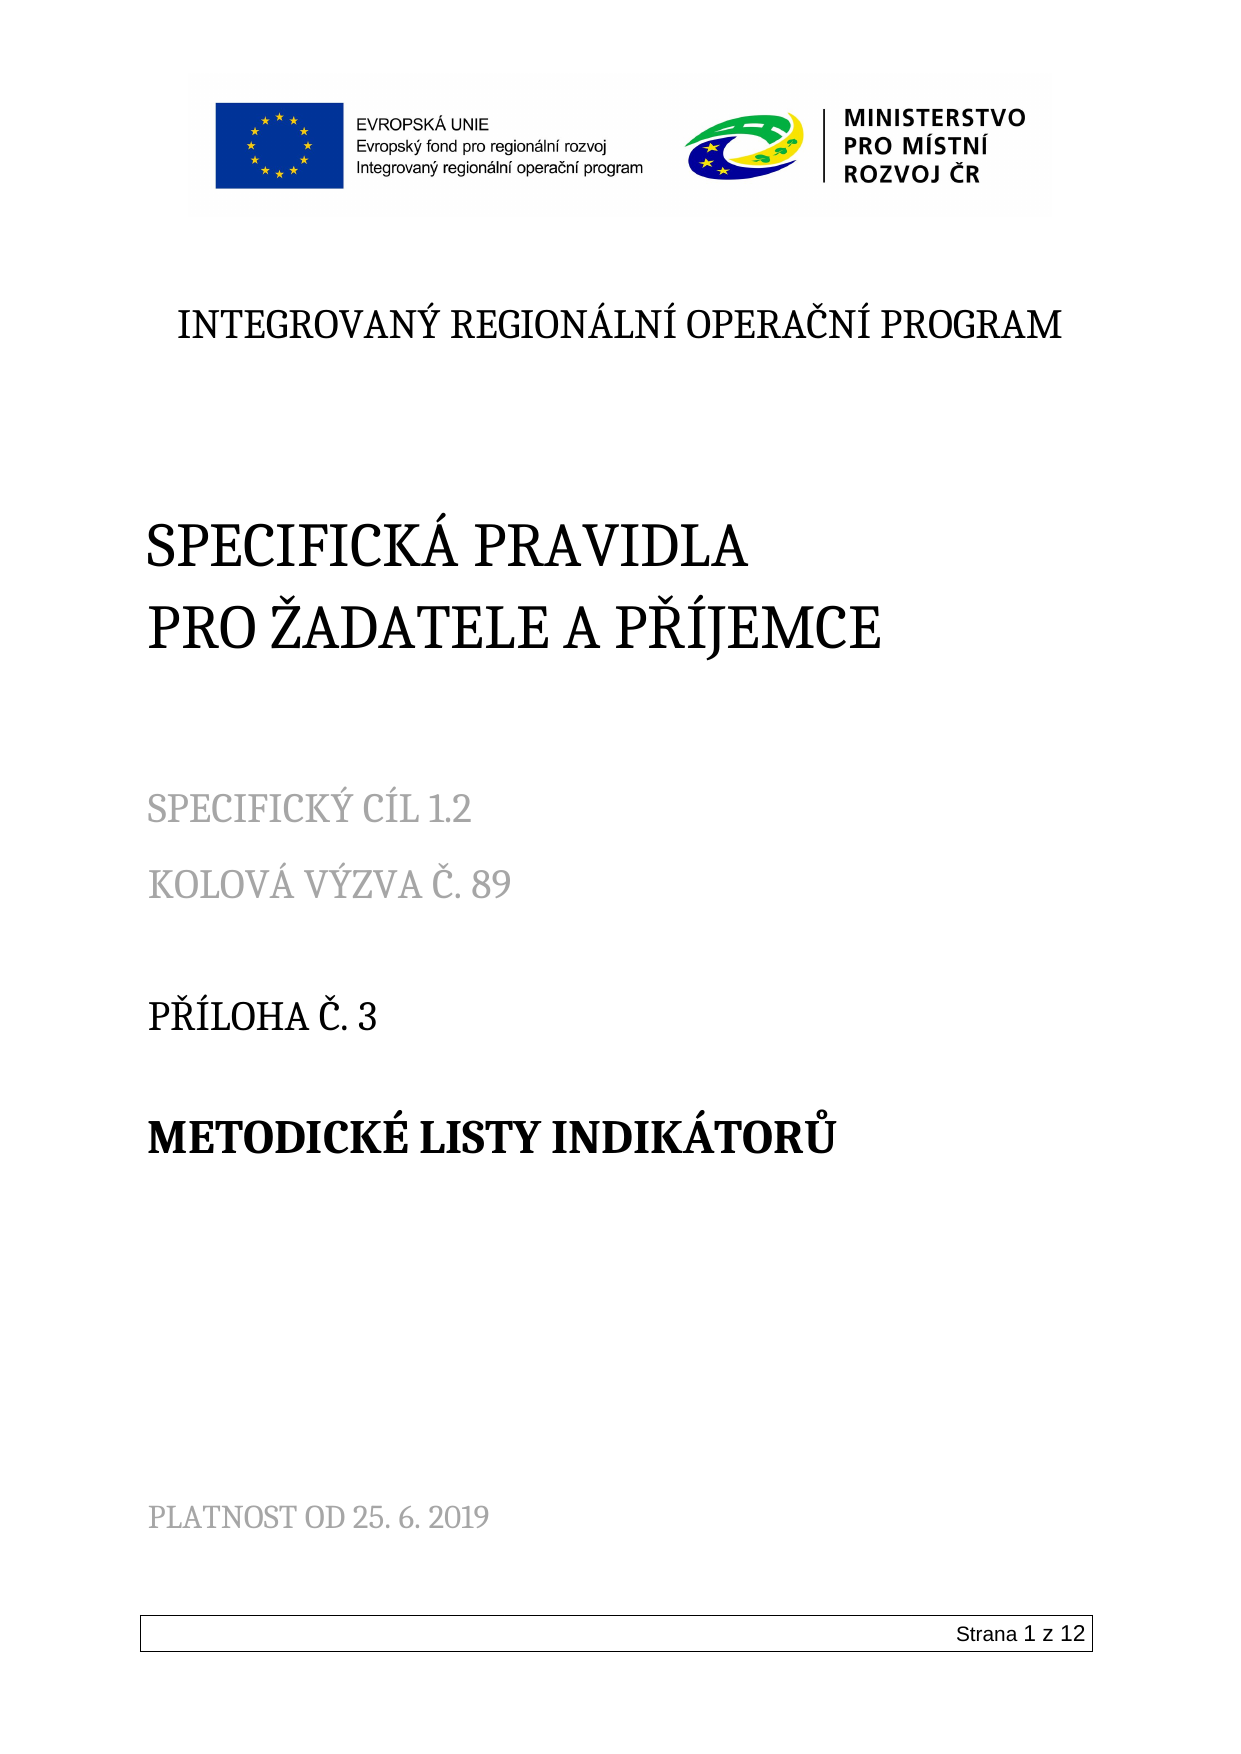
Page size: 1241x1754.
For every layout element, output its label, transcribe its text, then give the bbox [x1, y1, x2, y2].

text pLATNOST OD 25. 6. 2019 [148, 1498, 1093, 1537]
text PŘÍLOHA Č. 3 [148, 992, 1093, 1040]
text Metodické listy indikátorů [148, 1111, 1093, 1166]
text Specifická PRAVIDLA [148, 510, 1093, 582]
text kolová výzva Č. 89 [148, 861, 1093, 909]
text PRO ŽADATELE A PŘÍJEMCE [148, 593, 1093, 664]
text INTEGROVANÝ REGIONÁLNÍ OPERAČNÍ PROGRAM [148, 301, 1093, 348]
picture [187, 73, 1053, 217]
text Specifický cíl 1.2 [148, 785, 1093, 833]
